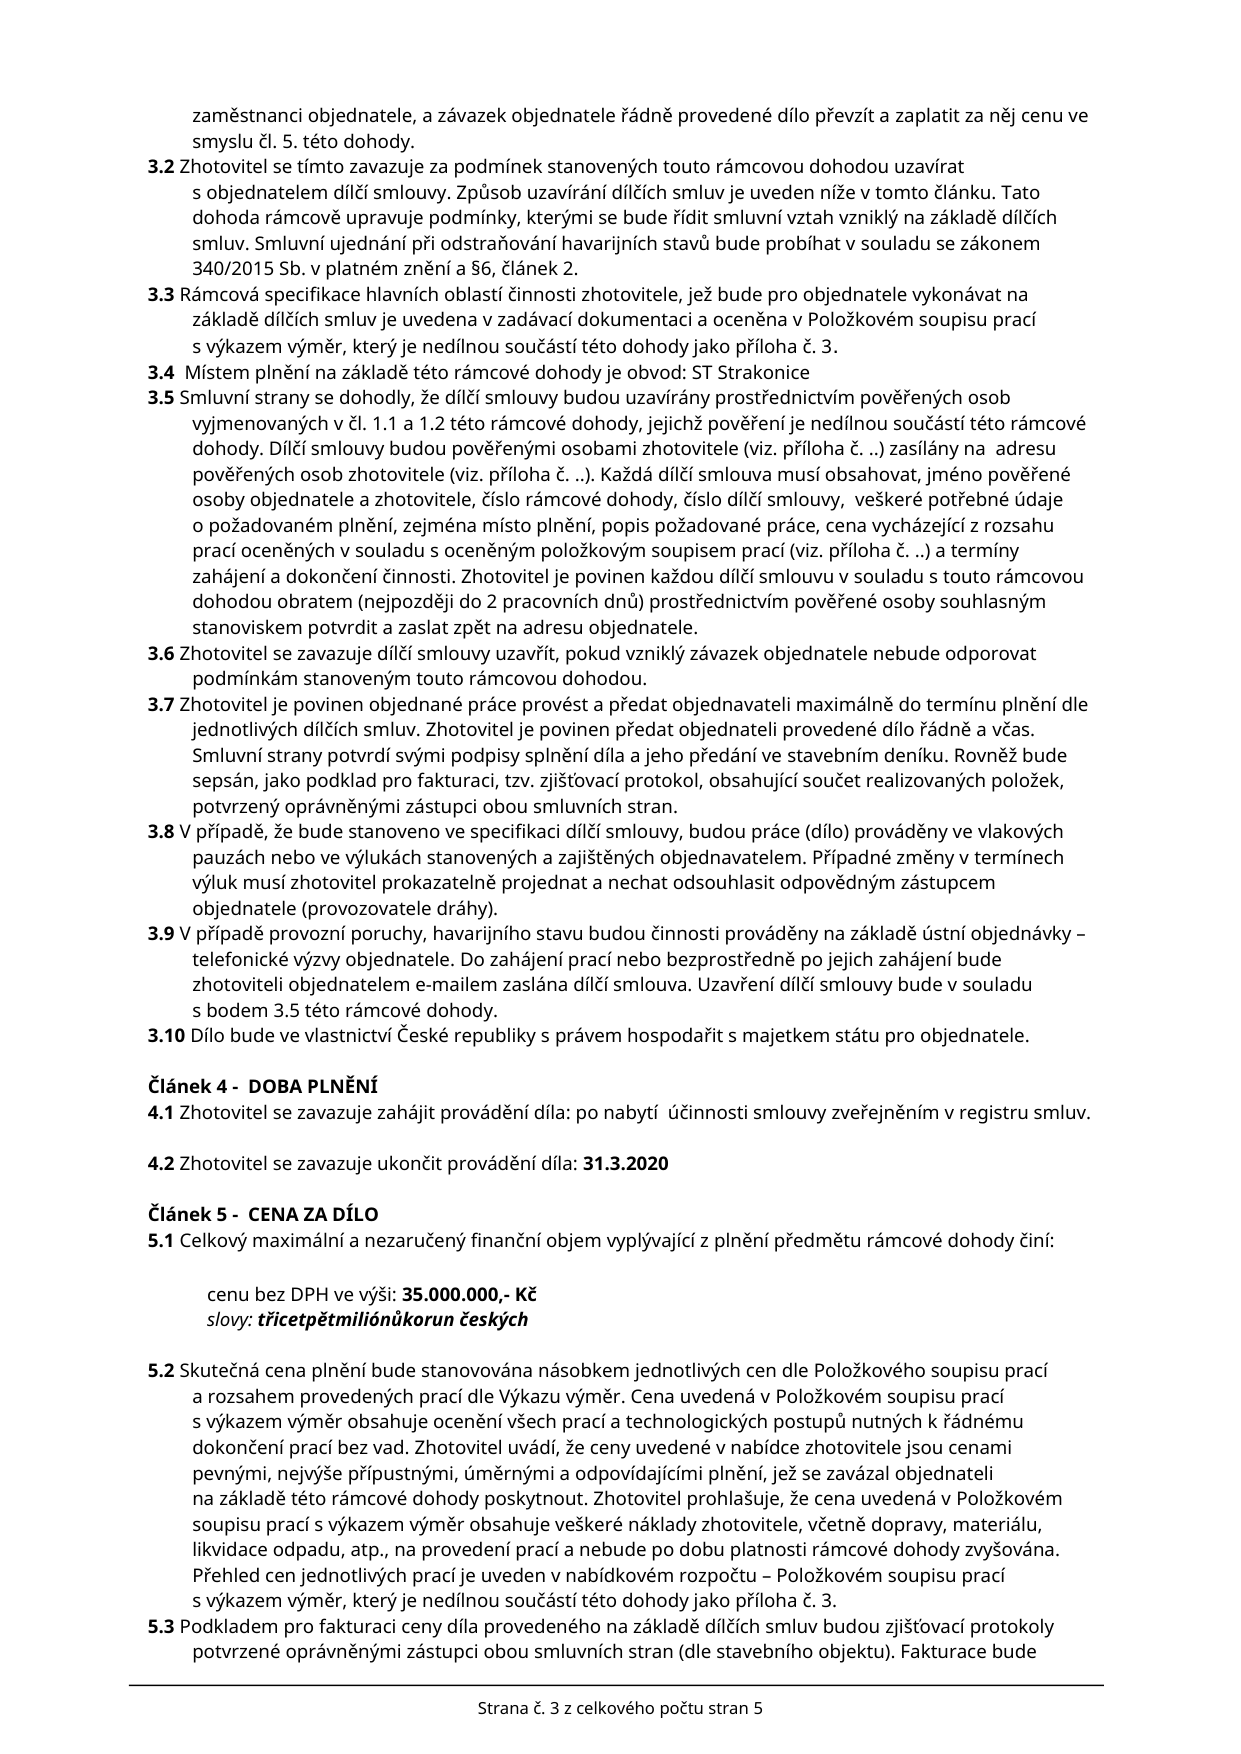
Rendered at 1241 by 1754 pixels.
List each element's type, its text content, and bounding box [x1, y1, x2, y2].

text 3.4 Místem plnění na základě této rámcové dohody je obvod: ST Strakonice [148, 359, 1092, 385]
text cenu bez DPH ve výši: 35.000.000,- Kč [207, 1281, 1092, 1307]
text 4.1 Zhotovitel se zavazuje zahájit provádění díla: po nabytí účinnosti smlouvy zveřejněním v registru smluv. [148, 1099, 1092, 1125]
text Článek 4 - DOBA PLNĚNÍ [148, 1074, 1092, 1099]
text Článek 5 - CENA ZA DÍLO [148, 1201, 1092, 1227]
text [148, 1613, 1092, 1664]
text slovy: třicetpětmiliónůkorun českých [207, 1307, 1092, 1332]
text 4.2 Zhotovitel se zavazuje ukončit provádění díla: 31.3.2020 [148, 1150, 1092, 1176]
text 3.9 V případě provozní poruchy, havarijního stavu budou činnosti prováděny na základě ústní objednávky – telefonické výzvy objednatele. Do zahájení prací nebo bezprostředně po jejich zahájení bude zhotoviteli objednatelem e-mailem zaslána dílčí smlouva. Uzavření dílčí smlouvy bude v souladu s bodem 3.5 této rámcové dohody. [148, 921, 1092, 1023]
text 3.5 Smluvní strany se dohodly, že dílčí smlouvy budou uzavírány prostřednictvím pověřených osob vyjmenovaných v čl. 1.1 a 1.2 této rámcové dohody, jejichž pověření je nedílnou součástí této rámcové dohody. Dílčí smlouvy budou pověřenými osobami zhotovitele (viz. příloha č. ..) zasílány na adresu pověřených osob zhotovitele (viz. příloha č. ..). Každá dílčí smlouva musí obsahovat, jméno pověřené osoby objednatele a zhotovitele, číslo rámcové dohody, číslo dílčí smlouvy, veškeré potřebné údaje o požadovaném plnění, zejména místo plnění, popis požadované práce, cena vycházející z rozsahu prací oceněných v souladu s oceněným položkovým soupisem prací (viz. příloha č. ..) a termíny zahájení a dokončení činnosti. Zhotovitel je povinen každou dílčí smlouvu v souladu s touto rámcovou dohodou obratem (nejpozději do 2 pracovních dnů) prostřednictvím pověřené osoby souhlasným stanoviskem potvrdit a zaslat zpět na adresu objednatele. [148, 385, 1092, 640]
text 3.7 Zhotovitel je povinen objednané práce provést a předat objednavateli maximálně do termínu plnění dle jednotlivých dílčích smluv. Zhotovitel je povinen předat objednateli provedené dílo řádně a včas. Smluvní strany potvrdí svými podpisy splnění díla a jeho předání ve stavebním deníku. Rovněž bude sepsán, jako podklad pro fakturaci, tzv. zjišťovací protokol, obsahující součet realizovaných položek, potvrzený oprávněnými zástupci obou smluvních stran. [148, 691, 1092, 818]
text 3.6 Zhotovitel se zavazuje dílčí smlouvy uzavřít, pokud vzniklý závazek objednatele nebude odporovat podmínkám stanoveným touto rámcovou dohodou. [148, 640, 1092, 691]
text 3.10 Dílo bude ve vlastnictví České republiky s právem hospodařit s majetkem státu pro objednatele. [148, 1023, 1092, 1048]
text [148, 103, 1092, 154]
text 3.2 Zhotovitel se tímto zavazuje za podmínek stanovených touto rámcovou dohodou uzavírat s objednatelem dílčí smlouvy. Způsob uzavírání dílčích smluv je uveden níže v tomto článku. Tato dohoda rámcově upravuje podmínky, kterými se bude řídit smluvní vztah vzniklý na základě dílčích smluv. Smluvní ujednání při odstraňování havarijních stavů bude probíhat v souladu se zákonem 340/2015 Sb. v platném znění a §6, článek 2. [148, 154, 1092, 281]
text 5.1 Celkový maximální a nezaručený finanční objem vyplývající z plnění předmětu rámcové dohody činí: [148, 1227, 1092, 1252]
text Přehled cen jednotlivých prací je uveden v nabídkovém rozpočtu – Položkovém soupisu prací s výkazem výměr, který je nedílnou součástí této dohody jako příloha č. 3. [192, 1562, 1092, 1613]
text 5.2 Skutečná cena plnění bude stanovována násobkem jednotlivých cen dle Položkového soupisu prací a rozsahem provedených prací dle Výkazu výměr. Cena uvedená v Položkovém soupisu prací s výkazem výměr obsahuje ocenění všech prací a technologických postupů nutných k řádnému dokončení prací bez vad. Zhotovitel uvádí, že ceny uvedené v nabídce zhotovitele jsou cenami pevnými, nejvýše přípustnými, úměrnými a odpovídajícími plnění, jež se zavázal objednateli na základě této rámcové dohody poskytnout. Zhotovitel prohlašuje, že cena uvedená v Položkovém soupisu prací s výkazem výměr obsahuje veškeré náklady zhotovitele, včetně dopravy, materiálu, likvidace odpadu, atp., na provedení prací a nebude po dobu platnosti rámcové dohody zvyšována. [148, 1358, 1092, 1562]
text 3.8 V případě, že bude stanoveno ve specifikaci dílčí smlouvy, budou práce (dílo) prováděny ve vlakových pauzách nebo ve výlukách stanovených a zajištěných objednavatelem. Případné změny v termínech výluk musí zhotovitel prokazatelně projednat a nechat odsouhlasit odpovědným zástupcem objednatele (provozovatele dráhy). [148, 818, 1092, 921]
text 3.3 Rámcová specifikace hlavních oblastí činnosti zhotovitele, jež bude pro objednatele vykonávat na základě dílčích smluv je uvedena v zadávací dokumentaci a oceněna v Položkovém soupisu prací s výkazem výměr, který je nedílnou součástí této dohody jako příloha č. 3. [148, 281, 1092, 359]
